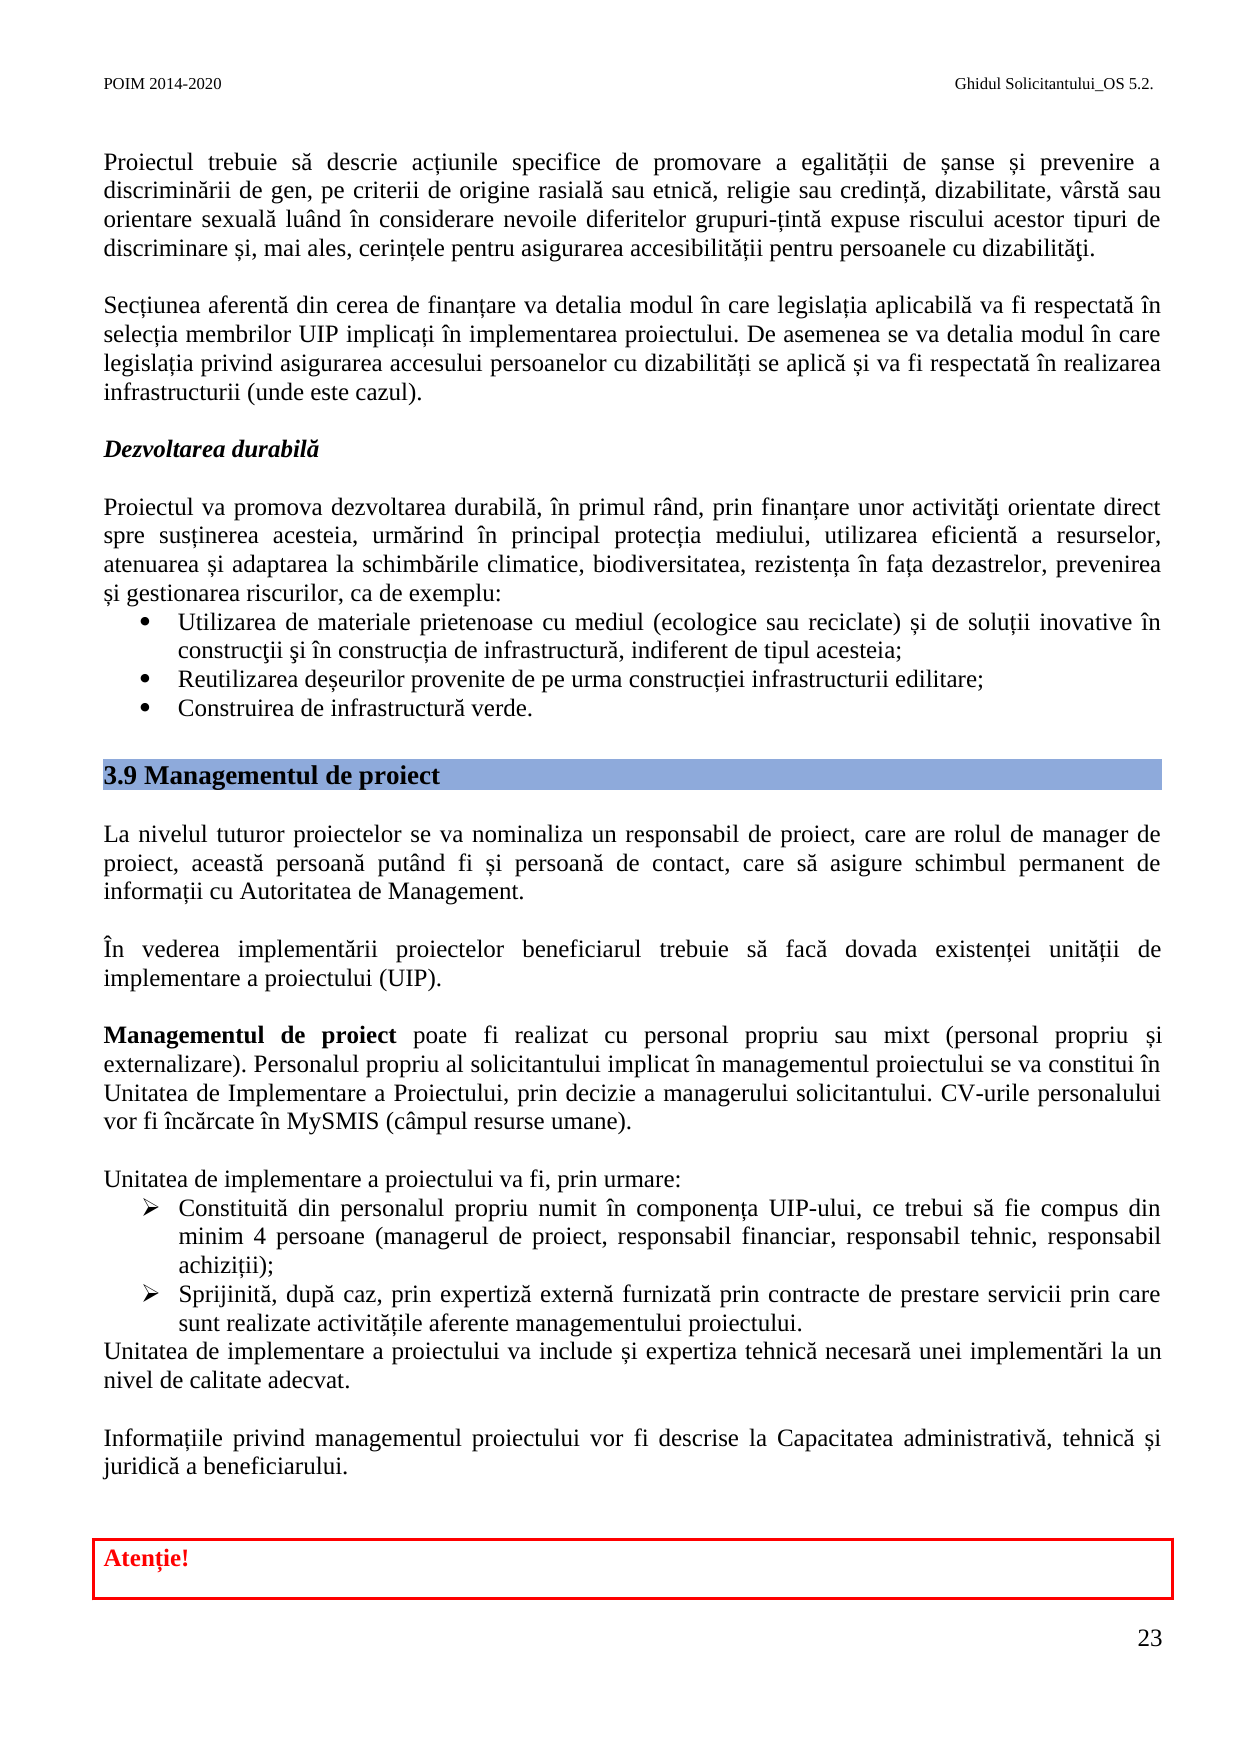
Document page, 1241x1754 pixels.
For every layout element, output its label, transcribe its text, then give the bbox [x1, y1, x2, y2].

subtitle 3.9 Managementul de proiect [103, 759, 1162, 790]
text Unitatea de implementare a proiectului va fi, prin urmare: [103, 1164, 1162, 1193]
text Atenție! [95, 1541, 1171, 1572]
text Proiectul trebuie să descrie acțiunile specifice de promovare a egalității de șanse și prevenire a discriminării de gen, pe criterii de origine rasială sau etnică, religie sau credință, dizabilitate, vârstă sau orientare sexuală luând în considerare nevoile diferitelor grupuri-țintă expuse riscului acestor tipuri de discriminare și, mai ales, cerințele pentru asigurarea accesibilității pentru persoanele cu dizabilităţi. [103, 147, 1162, 262]
list Constituită din personalul propriu numit în componența UIP-ului, ce trebui să fie compus din minim 4 persoane (managerul de proiect, responsabil financiar, responsabil tehnic, responsabil achiziții); [141, 1193, 1162, 1279]
list Sprijinită, după caz, prin expertiză externă furnizată prin contracte de prestare servicii prin care sunt realizate activitățile aferente managementului proiectului. [141, 1279, 1162, 1336]
list Reutilizarea deșeurilor provenite de pe urma construcției infrastructurii edilitare; [141, 664, 1162, 693]
text Informațiile privind managementul proiectului vor fi descrise la Capacitatea administrativă, tehnică și juridică a beneficiarului. [103, 1423, 1162, 1480]
list Utilizarea de materiale prietenoase cu mediul (ecologice sau reciclate) și de soluții inovative în construcţii şi în construcția de infrastructură, indiferent de tipul acesteia; [141, 607, 1162, 664]
list Construirea de infrastructură verde. [141, 693, 1162, 722]
text La nivelul tuturor proiectelor se va nominaliza un responsabil de proiect, care are rolul de manager de proiect, această persoană putând fi și persoană de contact, care să asigure schimbul permanent de informații cu Autoritatea de Management. [103, 819, 1162, 905]
text Managementul de proiect poate fi realizat cu personal propriu sau mixt (personal propriu și externalizare). Personalul propriu al solicitantului implicat în managementul proiectului se va constitui în Unitatea de Implementare a Proiectului, prin decizie a managerului solicitantului. CV-urile personalului vor fi încărcate în MySMIS (câmpul resurse umane). [103, 1020, 1162, 1135]
text Secțiunea aferentă din cerea de finanțare va detalia modul în care legislația aplicabilă va fi respectată în selecția membrilor UIP implicați în implementarea proiectului. De asemenea se va detalia modul în care legislația privind asigurarea accesului persoanelor cu dizabilități se aplică și va fi respectată în realizarea infrastructurii (unde este cazul). [103, 291, 1162, 406]
text În vederea implementării proiectelor beneficiarul trebuie să facă dovada existenței unității de implementare a proiectului (UIP). [103, 934, 1162, 991]
text Proiectul va promova dezvoltarea durabilă, în primul rând, prin finanțare unor activităţi orientate direct spre susținerea acesteia, urmărind în principal protecția mediului, utilizarea eficientă a resurselor, atenuarea și adaptarea la schimbările climatice, biodiversitatea, rezistența în fața dezastrelor, prevenirea și gestionarea riscurilor, ca de exemplu: [103, 492, 1162, 607]
text Unitatea de implementare a proiectului va include și expertiza tehnică necesară unei implementări la un nivel de calitate adecvat. [103, 1336, 1162, 1394]
text Dezvoltarea durabilă [103, 434, 1162, 463]
